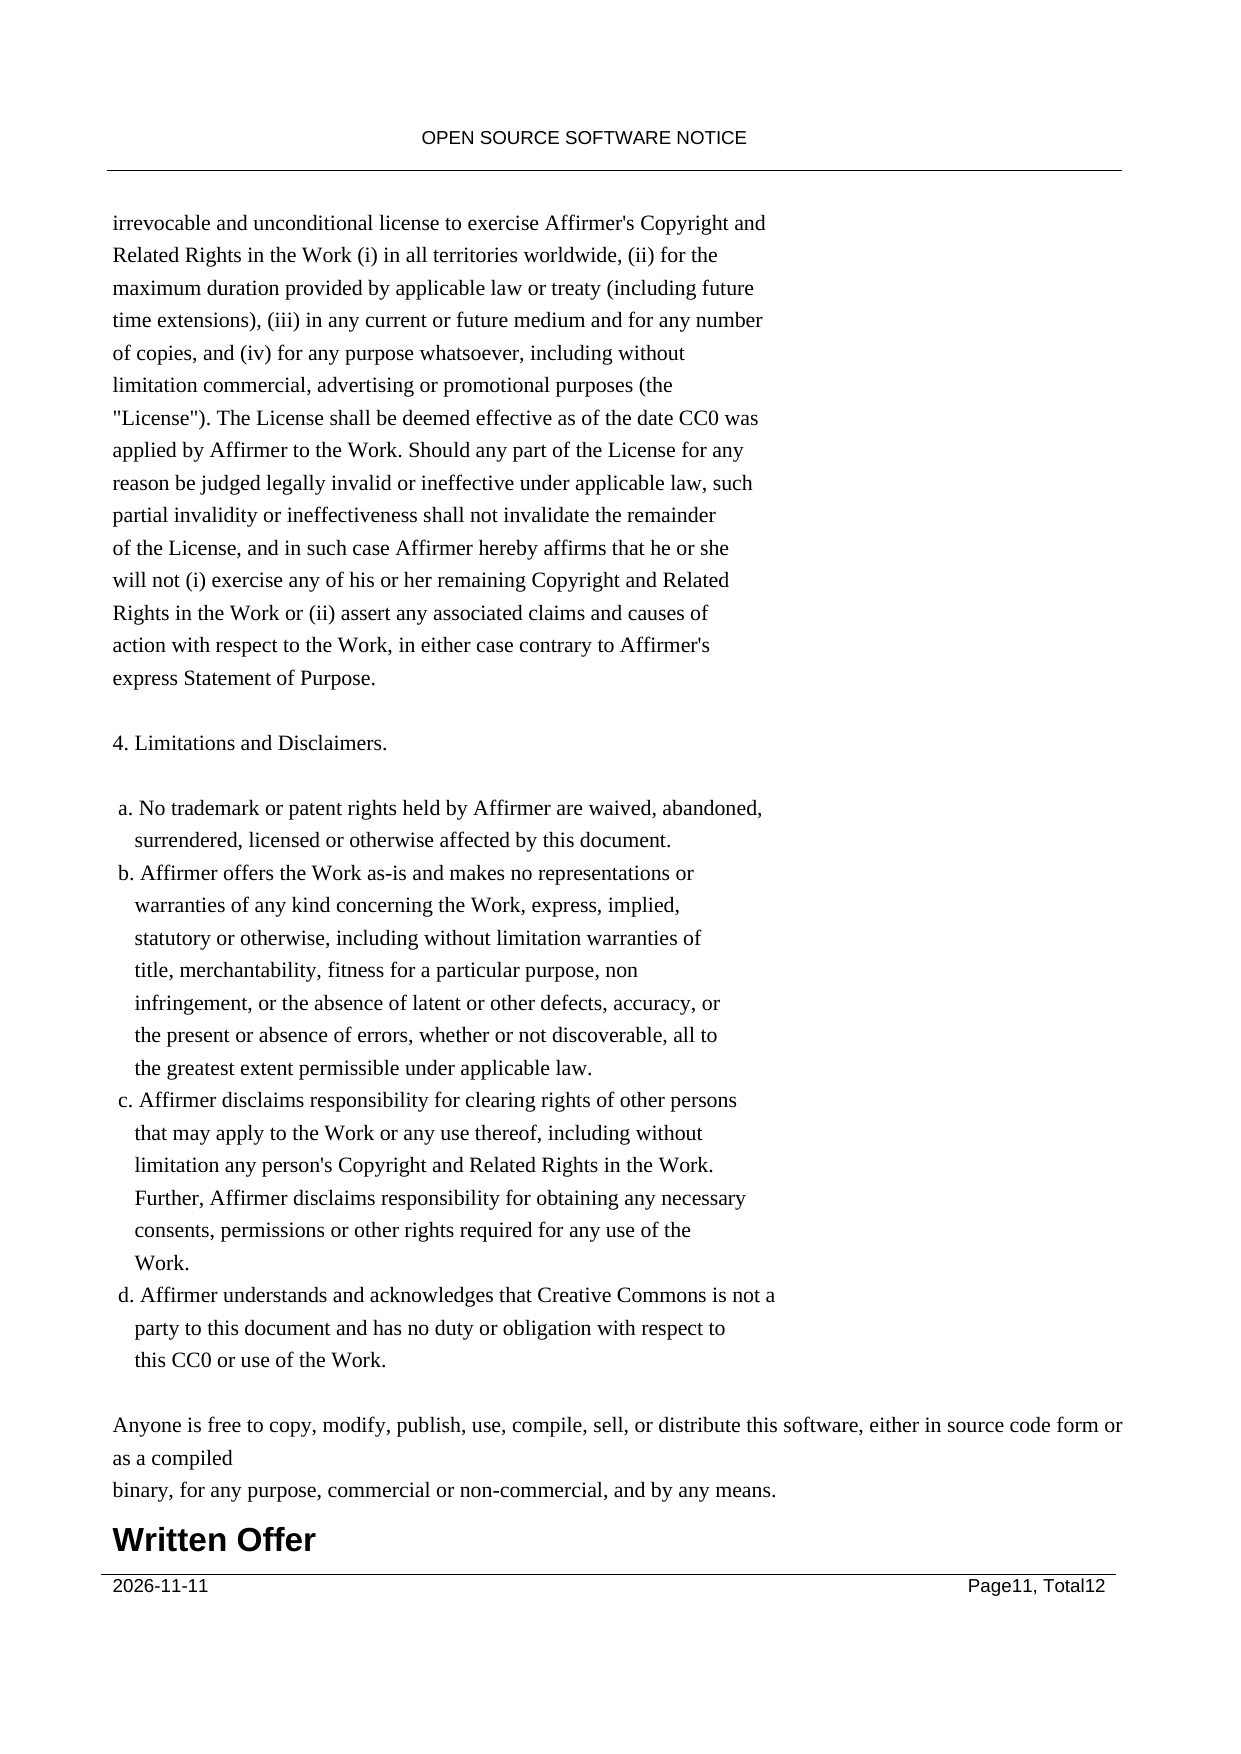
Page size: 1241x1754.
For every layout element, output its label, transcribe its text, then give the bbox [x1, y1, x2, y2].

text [112, 206, 1128, 1506]
text Written Offer [112, 1506, 1128, 1571]
